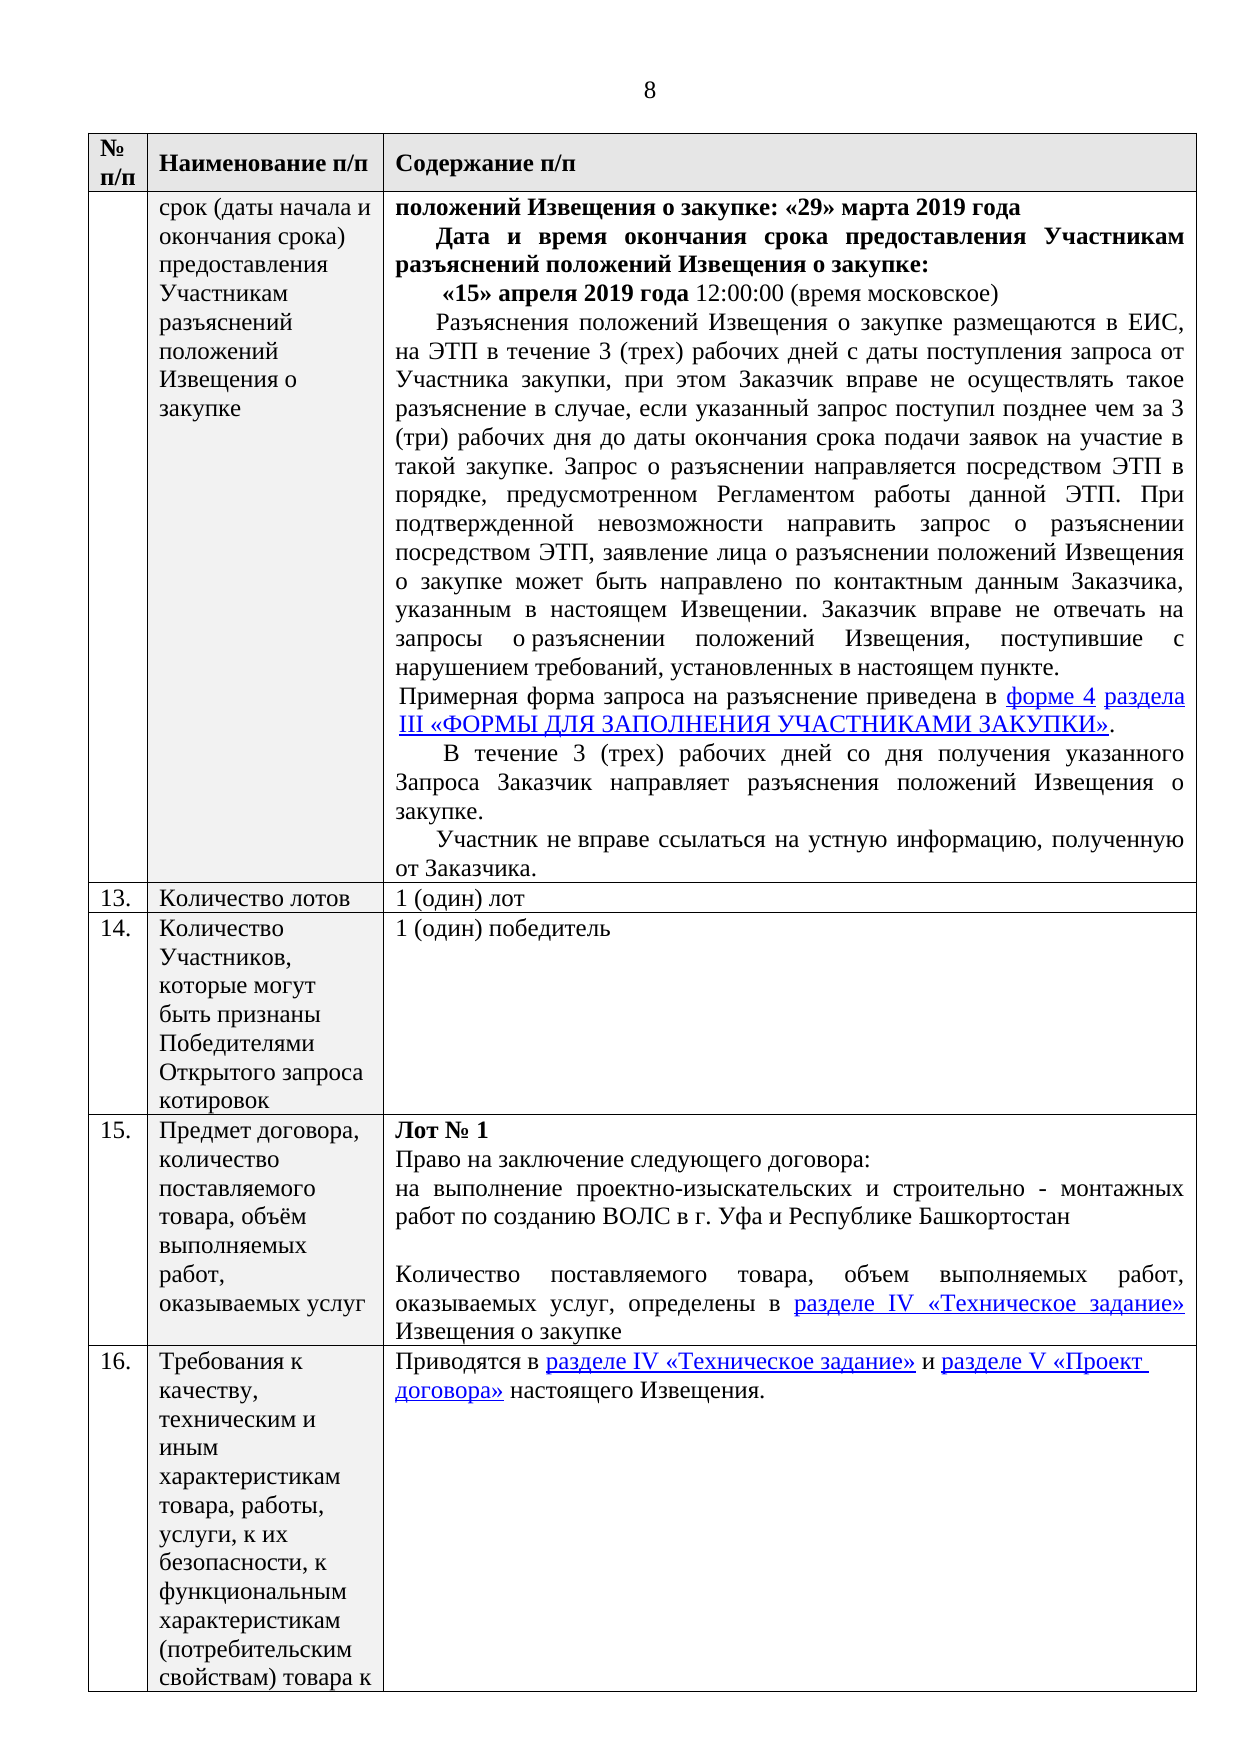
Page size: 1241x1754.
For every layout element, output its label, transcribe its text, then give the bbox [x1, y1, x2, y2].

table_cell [148, 192, 383, 882]
table_cell [89, 192, 147, 882]
table_cell [89, 1115, 147, 1345]
table_cell Количество Участников, которые могут быть признаны Победителями Открытого запроса котировок [148, 913, 383, 1114]
table_cell 1 (один) лот [384, 883, 1196, 912]
table_header Содержание п/п [384, 134, 1196, 191]
table_cell [89, 913, 147, 1114]
table_cell [89, 883, 147, 912]
table_header Наименование п/п [148, 134, 383, 191]
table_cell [148, 1346, 383, 1691]
table_header № п/п [89, 134, 147, 191]
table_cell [384, 1346, 1196, 1691]
table_cell 1 (один) победитель [384, 913, 1196, 1114]
table_cell Количество лотов [148, 883, 383, 912]
table_cell Предмет договора, количество поставляемого товара, объём выполняемых работ, оказываемых услуг [148, 1115, 383, 1345]
table_cell [89, 1346, 147, 1691]
table_cell Лот № 1 Право на заключение следующего договора: на выполнение проектно-изыскательских и строительно - монтажных работ по созданию ВОЛС в г. Уфа и Республике Башкортостан Количество поставляемого товара, объем выполняемых работ, оказываемых услуг, определены в разделе IV «Техническое задание» Извещения о закупке [384, 1115, 1196, 1345]
